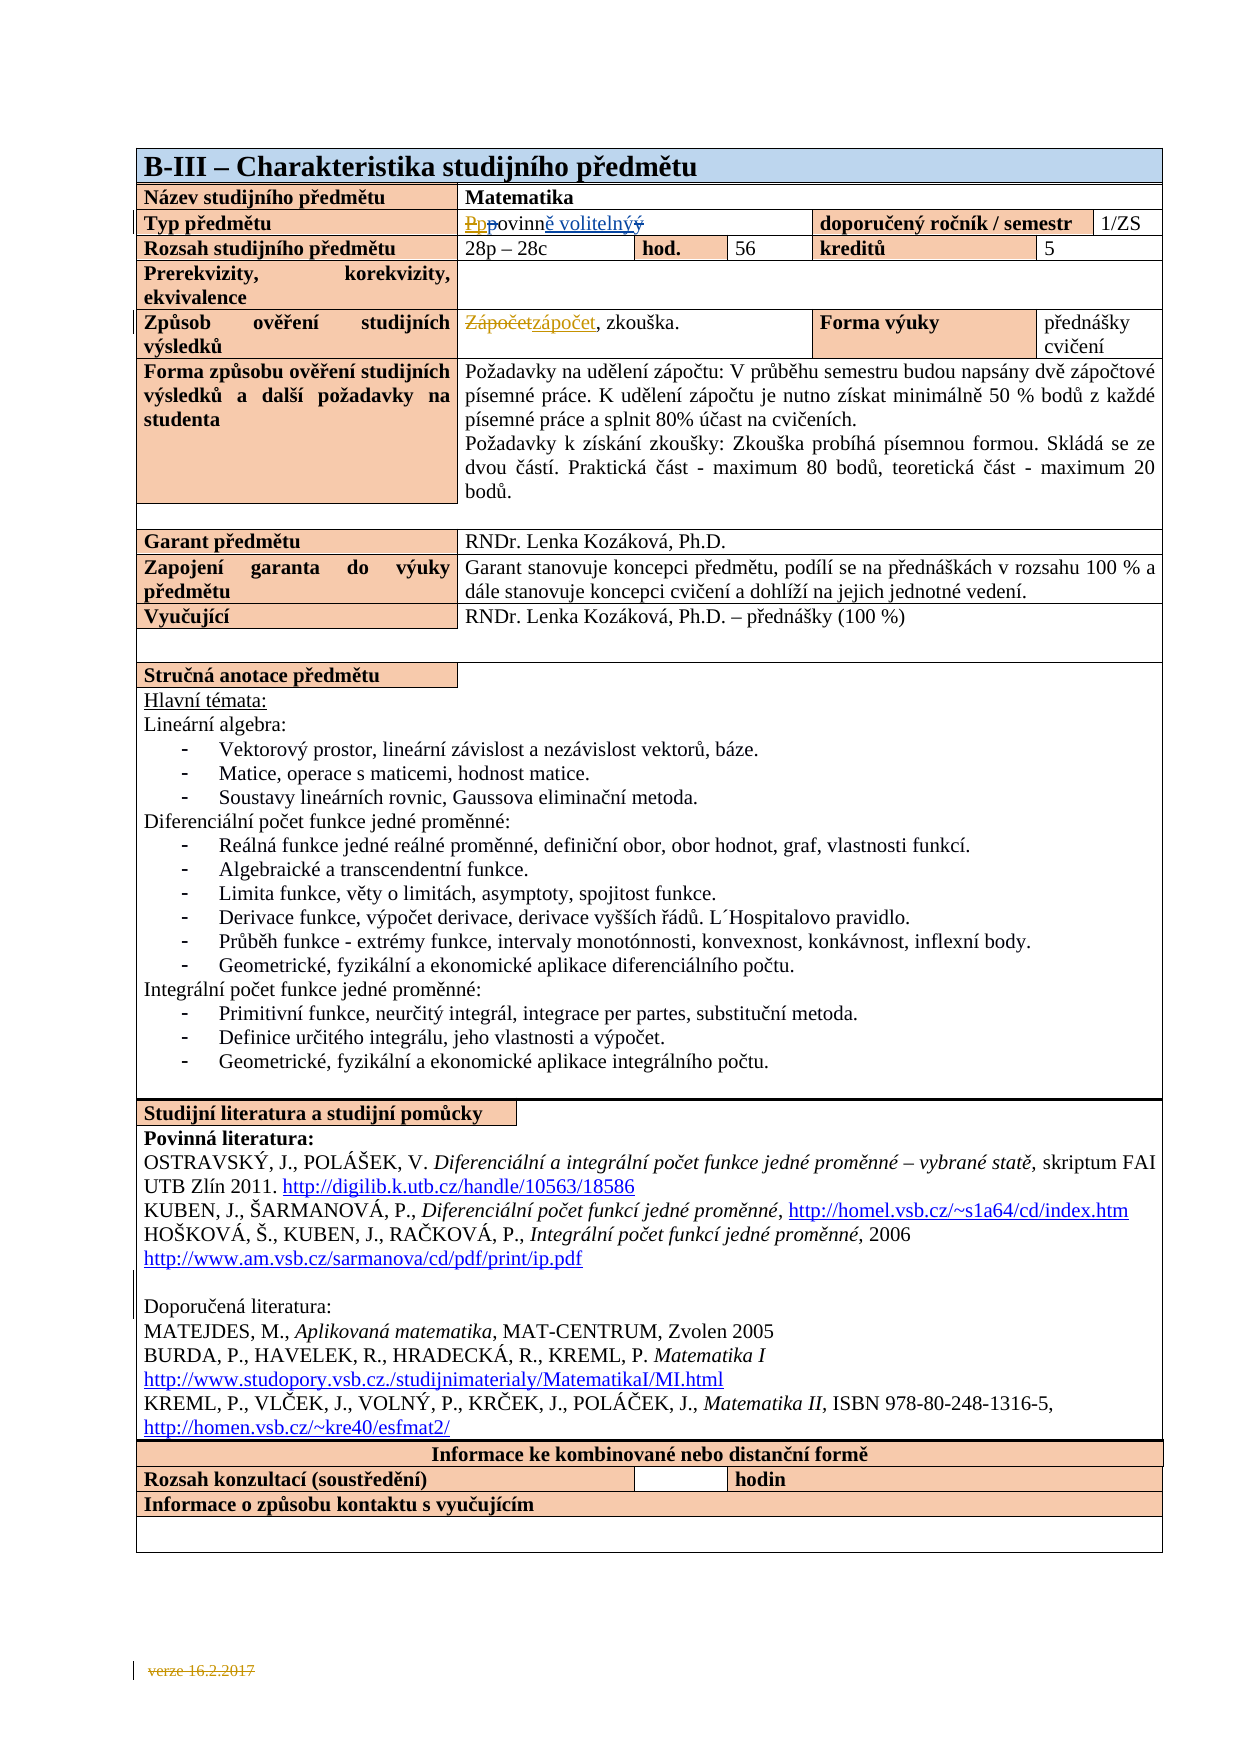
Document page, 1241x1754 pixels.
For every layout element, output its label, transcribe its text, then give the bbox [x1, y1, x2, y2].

table_cell Stručná anotace předmětu [137, 663, 457, 687]
table_cell Forma výuky [813, 310, 1036, 358]
table_cell 28p – 28c [458, 236, 634, 259]
table_cell , zkouška. [458, 310, 812, 358]
table_cell 56 [728, 236, 812, 259]
table_cell [137, 1517, 1162, 1552]
table_cell doporučený ročník / semestr [813, 210, 1093, 234]
table_cell Hlavní témata: Lineární algebra: Vektorový prostor, lineární závislost a nezávislost vektorů, báze. Matice, operace s maticemi, hodnost matice. Soustavy lineárních rovnic, Gaussova eliminační metoda. Diferenciální počet funkce jedné proměnné: Reálná funkce jedné reálné proměnné, definiční obor, obor hodnot, graf, vlastnosti funkcí. Algebraické a transcendentní funkce. Limita funkce, věty o limitách, asymptoty, spojitost funkce. Derivace funkce, výpočet derivace, derivace vyšších řádů. L´Hospitalovo pravidlo. Průběh funkce - extrémy funkce, intervaly monotónnosti, konvexnost, konkávnost, inflexní body. Geometrické, fyzikální a ekonomické aplikace diferenciálního počtu. Integrální počet funkce jedné proměnné: Primitivní funkce, neurčitý integrál, integrace per partes, substituční metoda. Definice určitého integrálu, jeho vlastnosti a výpočet. Geometrické, fyzikální a ekonomické aplikace integrálního počtu. [137, 687, 1162, 1097]
table_cell Garant předmětu [137, 530, 457, 553]
table_cell Forma způsobu ověření studijních výsledků a další požadavky na studenta [137, 359, 457, 503]
table_cell hodin [728, 1467, 1162, 1491]
table_cell kreditů [813, 236, 1036, 259]
table_cell Studijní literatura a studijní pomůcky [137, 1101, 516, 1125]
table_cell Rozsah konzultací (soustředění) [137, 1467, 634, 1491]
table_cell [517, 1101, 1162, 1125]
table_cell Garant stanovuje koncepci předmětu, podílí se na přednáškách v rozsahu 100 % a dále stanovuje koncepci cvičení a dohlíží na jejich jednotné vedení. [458, 555, 1162, 603]
table_header B-III – Charakteristika studijního předmětu [137, 149, 1162, 182]
table_cell Požadavky na udělení zápočtu: V průběhu semestru budou napsány dvě zápočtové písemné práce. K udělení zápočtu je nutno získat minimálně 50 % bodů z každé písemné práce a splnit 80% účast na cvičeních. Požadavky k získání zkoušky: Zkouška probíhá písemnou formou. Skládá se ze dvou částí. Praktická část - maximum 80 bodů, teoretická část - maximum 20 bodů. [458, 359, 1162, 503]
table_cell Informace ke kombinované nebo distanční formě [137, 1442, 1163, 1466]
table_cell přednášky cvičení [1037, 310, 1162, 358]
table_cell 1/ZS [1094, 210, 1162, 234]
table_cell Informace o způsobu kontaktu s vyučujícím [137, 1492, 1162, 1516]
table_cell ovinn [458, 210, 812, 234]
table_cell 5 [1037, 236, 1162, 259]
table_cell Matematika [458, 185, 1162, 209]
table_cell Rozsah studijního předmětu [137, 236, 457, 259]
table_cell Vyučující [137, 604, 457, 628]
table_cell hod. [635, 236, 727, 259]
table_cell [635, 1467, 727, 1491]
table_cell Způsob ověření studijních výsledků [137, 310, 457, 358]
table_cell [458, 663, 1162, 687]
table_cell Název studijního předmětu [137, 185, 457, 209]
table_cell [137, 503, 1162, 528]
table_cell RNDr. Lenka Kozáková, Ph.D. – přednášky (100 %) [458, 604, 1162, 628]
table_cell Zapojení garanta do výuky předmětu [137, 555, 457, 603]
table_cell RNDr. Lenka Kozáková, Ph.D. [458, 530, 1162, 553]
table_cell Prerekvizity, korekvizity, ekvivalence [137, 261, 457, 309]
table_cell Povinná literatura: OSTRAVSKÝ, J., POLÁŠEK, V. Diferenciální a integrální počet funkce jedné proměnné – vybrané statě, skriptum FAI UTB Zlín 2011. http://digilib.k.utb.cz/handle/10563/18586 KUBEN, J., ŠARMANOVÁ, P., Diferenciální počet funkcí jedné proměnné, http://homel.vsb.cz/~s1a64/cd/index.htm HOŠKOVÁ, Š., KUBEN, J., RAČKOVÁ, P., Integrální počet funkcí jedné proměnné, 2006 http://www.am.vsb.cz/sarmanova/cd/pdf/print/ip.pdf Doporučená literatura: MATEJDES, M., Aplikovaná matematika, MAT-CENTRUM, Zvolen 2005 BURDA, P., HAVELEK, R., HRADECKÁ, R., KREML, P. Matematika I http://www.studopory.vsb.cz./studijnimaterialy/MatematikaI/MI.html KREML, P., VLČEK, J., VOLNÝ, P., KRČEK, J., POLÁČEK, J., Matematika II, ISBN 978-80-248-1316-5, http://homen.vsb.cz/~kre40/esfmat2/ [137, 1125, 1162, 1439]
table_cell Typ předmětu [137, 210, 457, 234]
table_cell [458, 261, 1162, 309]
table_cell [137, 628, 1162, 662]
